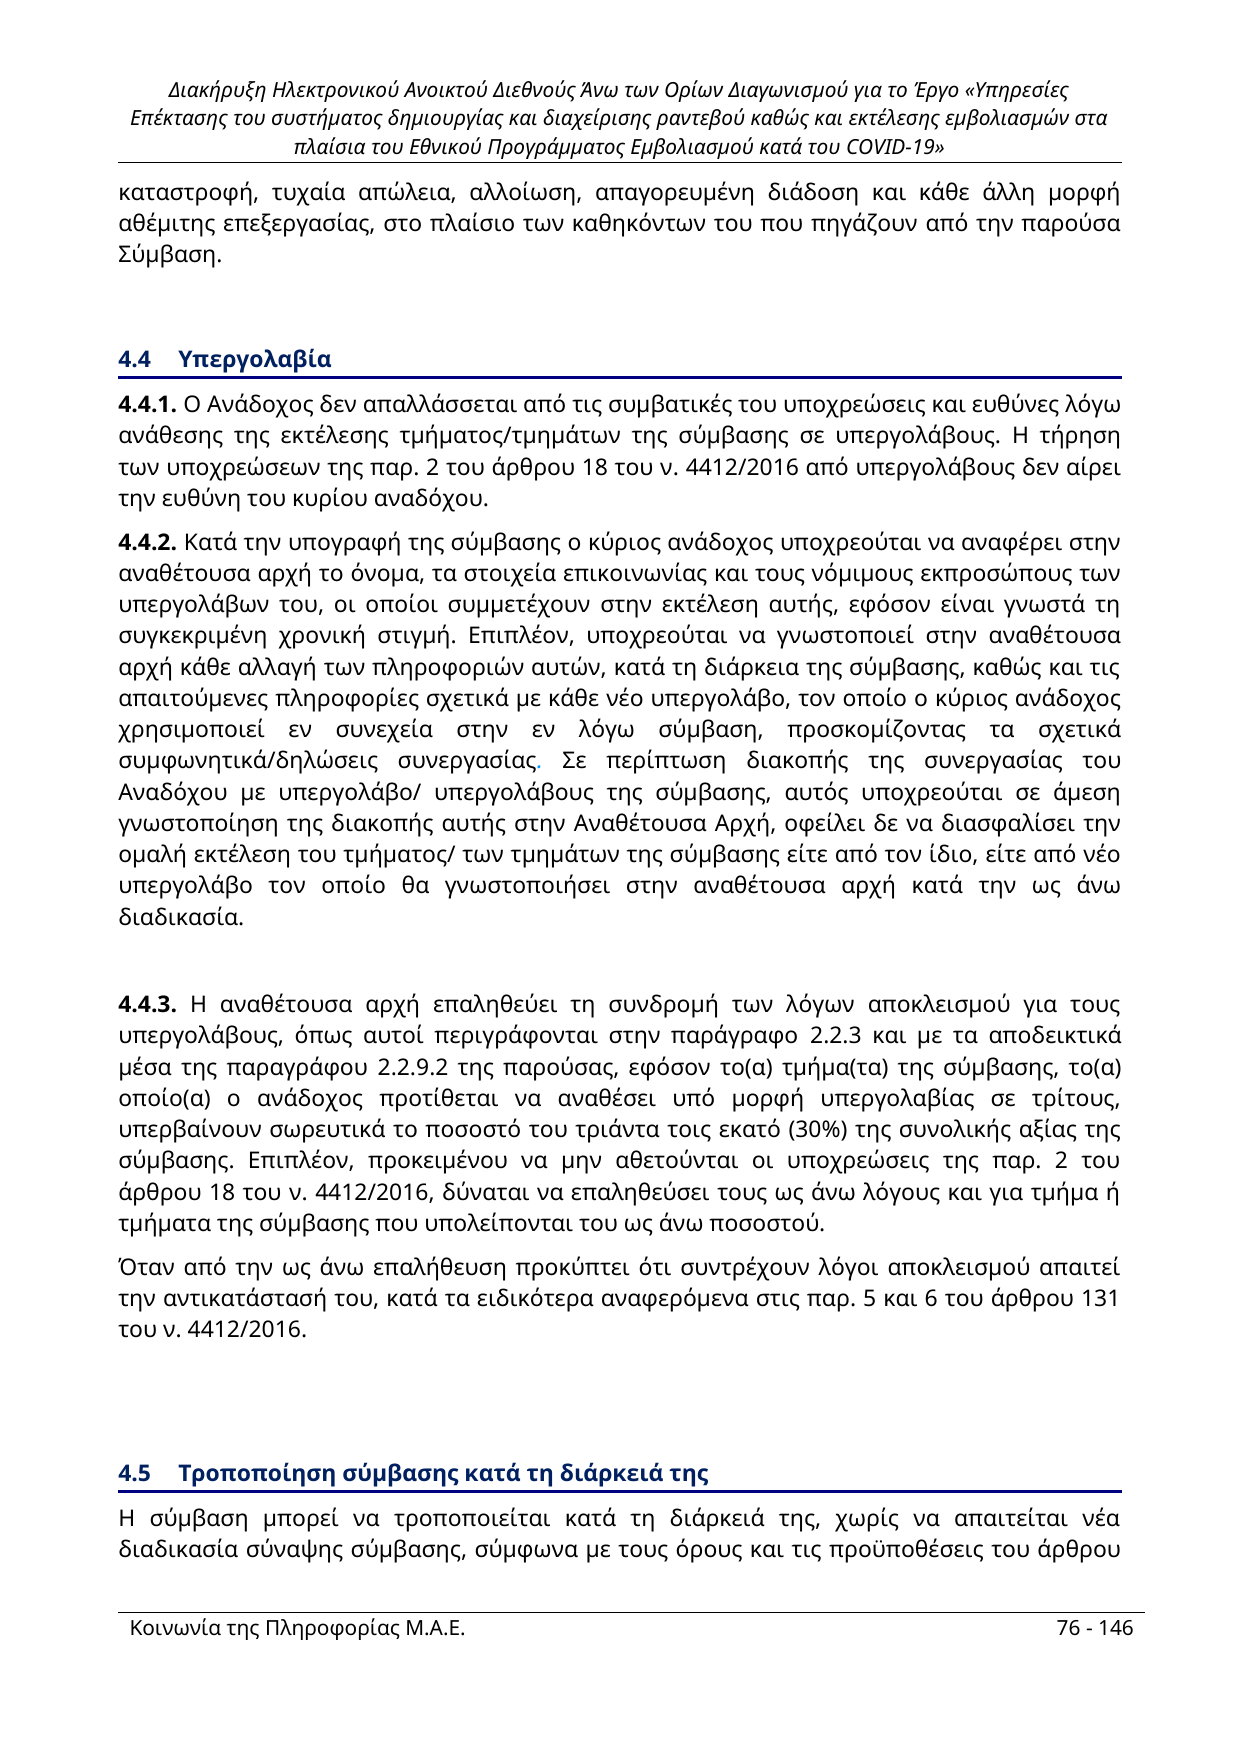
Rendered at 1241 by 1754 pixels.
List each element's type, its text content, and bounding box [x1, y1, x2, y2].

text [118, 176, 1122, 270]
text Όταν από την ως άνω επαλήθευση προκύπτει ότι συντρέχουν λόγοι αποκλεισμού απαιτεί την αντικατάστασή του, κατά τα ειδικότερα αναφερόμενα στις παρ. 5 και 6 του άρθρου 131 του ν. 4412/2016. [118, 1250, 1122, 1344]
subtitle Τροποποίηση σύμβασης κατά τη διάρκειά της [118, 1457, 1122, 1490]
subtitle Υπεργολαβία [118, 343, 1122, 376]
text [118, 1501, 1122, 1564]
text 4.4.1. Ο Ανάδοχος δεν απαλλάσσεται από τις συμβατικές του υποχρεώσεις και ευθύνες λόγω ανάθεσης της εκτέλεσης τμήματος/τμημάτων της σύμβασης σε υπεργολάβους. Η τήρηση των υποχρεώσεων της παρ. 2 του άρθρου 18 του ν. 4412/2016 από υπεργολάβους δεν αίρει την ευθύνη του κυρίου αναδόχου. [118, 388, 1122, 513]
text 4.4.3. Η αναθέτουσα αρχή επαληθεύει τη συνδρομή των λόγων αποκλεισμού για τους υπεργολάβους, όπως αυτοί περιγράφονται στην παράγραφο 2.2.3 και με τα αποδεικτικά μέσα της παραγράφου 2.2.9.2 της παρούσας, εφόσον το(α) τμήμα(τα) της σύμβασης, το(α) οποίο(α) ο ανάδοχος προτίθεται να αναθέσει υπό μορφή υπεργολαβίας σε τρίτους, υπερβαίνουν σωρευτικά το ποσοστό του τριάντα τοις εκατό (30%) της συνολικής αξίας της σύμβασης. Επιπλέον, προκειμένου να μην αθετούνται οι υποχρεώσεις της παρ. 2 του άρθρου 18 του ν. 4412/2016, δύναται να επαληθεύσει τους ως άνω λόγους και για τμήμα ή τμήματα της σύμβασης που υπολείπονται του ως άνω ποσοστού. [118, 988, 1122, 1238]
text 4.4.2. Κατά την υπογραφή της σύμβασης ο κύριος ανάδοχος υποχρεούται να αναφέρει στην αναθέτουσα αρχή το όνομα, τα στοιχεία επικοινωνίας και τους νόμιμους εκπροσώπους των υπεργολάβων του, οι οποίοι συμμετέχουν στην εκτέλεση αυτής, εφόσον είναι γνωστά τη συγκεκριμένη χρονική στιγμή. Επιπλέον, υποχρεούται να γνωστοποιεί στην αναθέτουσα αρχή κάθε αλλαγή των πληροφοριών αυτών, κατά τη διάρκεια της σύμβασης, καθώς και τις απαιτούμενες πληροφορίες σχετικά με κάθε νέο υπεργολάβο, τον οποίο ο κύριος ανάδοχος χρησιμοποιεί εν συνεχεία στην εν λόγω σύμβαση, προσκομίζοντας τα σχετικά συμφωνητικά/δηλώσεις συνεργασίας. Σε περίπτωση διακοπής της συνεργασίας του Αναδόχου με υπεργολάβο/ υπεργολάβους της σύμβασης, αυτός υποχρεούται σε άμεση γνωστοποίηση της διακοπής αυτής στην Αναθέτουσα Αρχή, οφείλει δε να διασφαλίσει την ομαλή εκτέλεση του τμήματος/ των τμημάτων της σύμβασης είτε από τον ίδιο, είτε από νέο υπεργολάβο τον οποίο θα γνωστοποιήσει στην αναθέτουσα αρχή κατά την ως άνω διαδικασία. [118, 525, 1122, 932]
